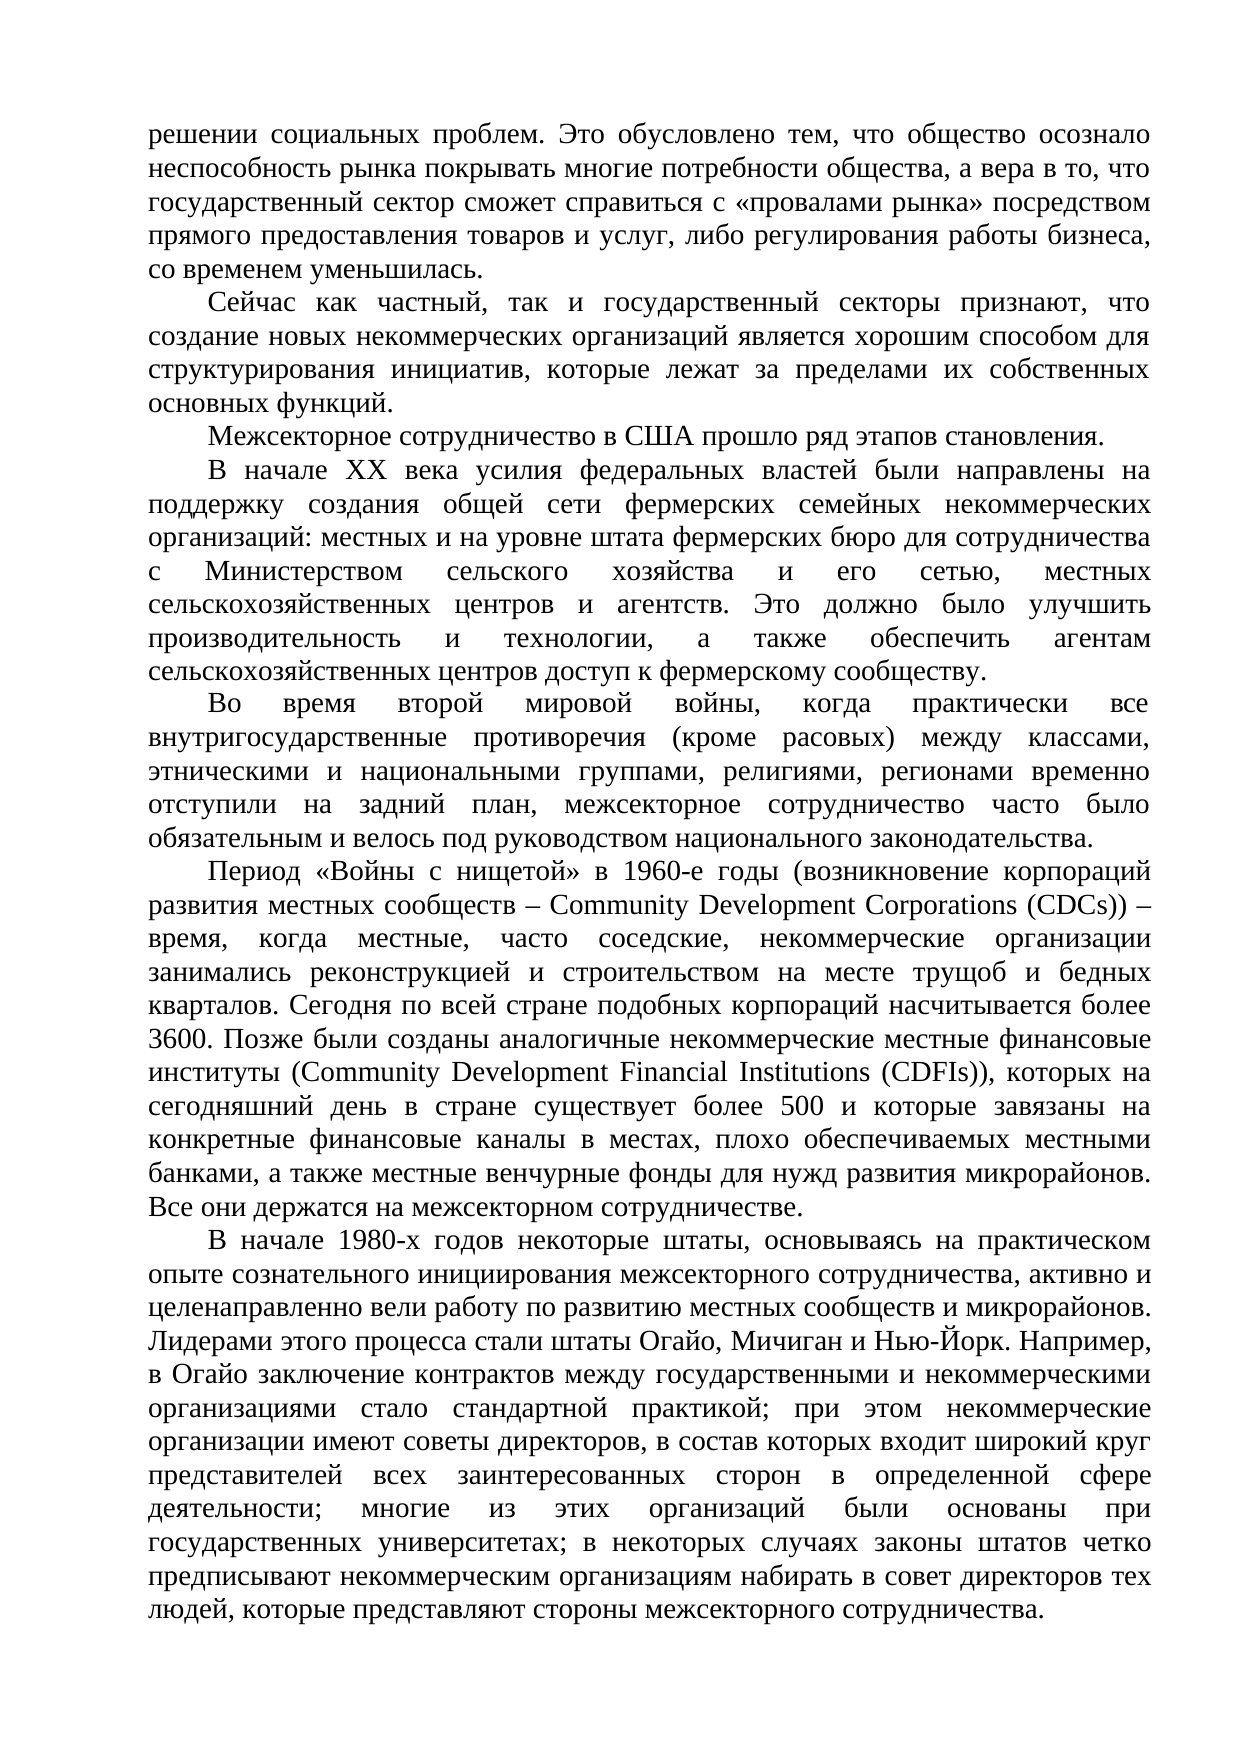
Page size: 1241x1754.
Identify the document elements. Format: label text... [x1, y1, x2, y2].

text В начале 1980-х годов некоторые штаты, основываясь на практическом опыте сознательного инициирования межсекторного сотрудничества, активно и целенаправленно вели работу по развитию местных сообществ и микрорайонов. Лидерами этого процесса стали штаты Огайо, Мичиган и Нью-Йорк. Например, в Огайо заключение контрактов между государственными и некоммерческими организациями стало стандартной практикой; при этом некоммерческие организации имеют советы директоров, в состав которых входит широкий круг представителей всех заинтересованных сторон в определенной сфере деятельности; многие из этих организаций были основаны при государственных университетах; в некоторых случаях законы штатов четко предписывают некоммерческим организациям набирать в совет директоров тех людей, которые представляют стороны межсекторного сотрудничества. [148, 1222, 1152, 1625]
text внутригосударственные противоречия (кроме расовых) между классами, этническими и национальными группами, религиями, регионами временно отступили на задний план, межсекторное сотрудничество часто было обязательным и велось под руководством национального законодательства. [148, 719, 1151, 853]
text решении социальных проблем. Это обусловлено тем, что общество осознало неспособность рынка покрывать многие потребности общества, а вера в то, что государственный сектор сможет справиться с «провалами рынка» посредством прямого предоставления товаров и услуг, либо регулирования работы бизнеса, со временем уменьшилась. [148, 117, 1152, 284]
text Во время второй мировой войны, когда практически все [207, 687, 1192, 719]
text В начале XX века усилия федеральных властей были направлены на поддержку создания общей сети фермерских семейных некоммерческих организаций: местных и на уровне штата фермерских бюро для сотрудничества с Министерством сельского хозяйства и его сетью, местных сельскохозяйственных центров и агентств. Это должно было улучшить производительность и технологии, а также обеспечить агентам сельскохозяйственных центров доступ к фермерскому сообществу. [148, 452, 1152, 687]
text Период «Войны с нищетой» в 1960-е годы (возникновение корпораций развития местных сообществ – Community Development Corporations (CDCs)) – время, когда местные, часто соседские, некоммерческие организации занимались реконструкцией и строительством на месте трущоб и бедных кварталов. Сегодня по всей стране подобных корпораций насчитывается более 3600. Позже были созданы аналогичные некоммерческие местные финансовые институты (Community Development Financial Institutions (CDFIs)), которых на сегодняшний день в стране существует более 500 и которые завязаны на конкретные финансовые каналы в местах, плохо обеспечиваемых местными банками, а также местные венчурные фонды для нужд развития микрорайонов. Все они держатся на межсекторном сотрудничестве. [148, 853, 1152, 1222]
text Сейчас как частный, так и государственный секторы признают, что создание новых некоммерческих организаций является хорошим способом для структурирования инициатив, которые лежат за пределами их собственных основных функций. [148, 284, 1151, 418]
text Межсекторное сотрудничество в США прошло ряд этапов становления. [207, 419, 1192, 452]
